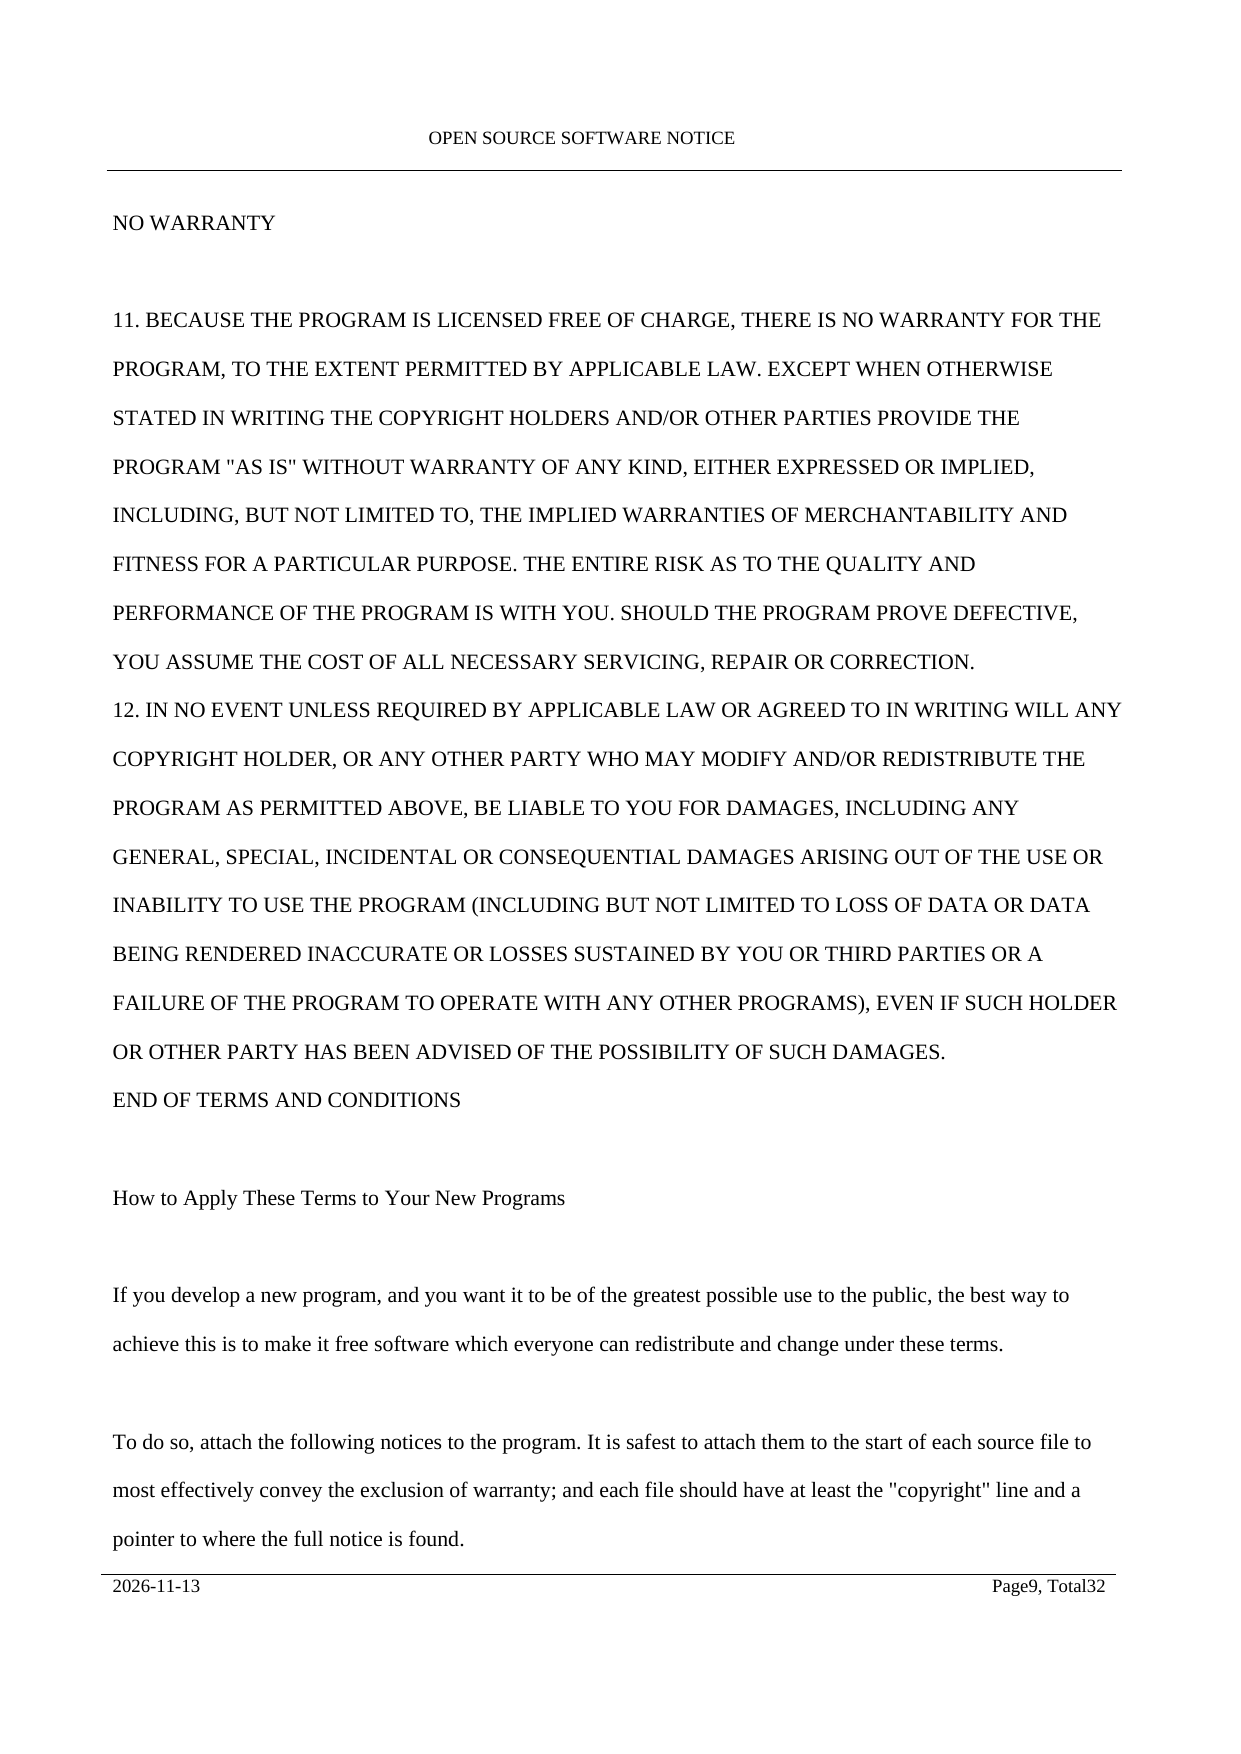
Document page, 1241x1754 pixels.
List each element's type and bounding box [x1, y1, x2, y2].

text [112, 206, 1128, 1555]
